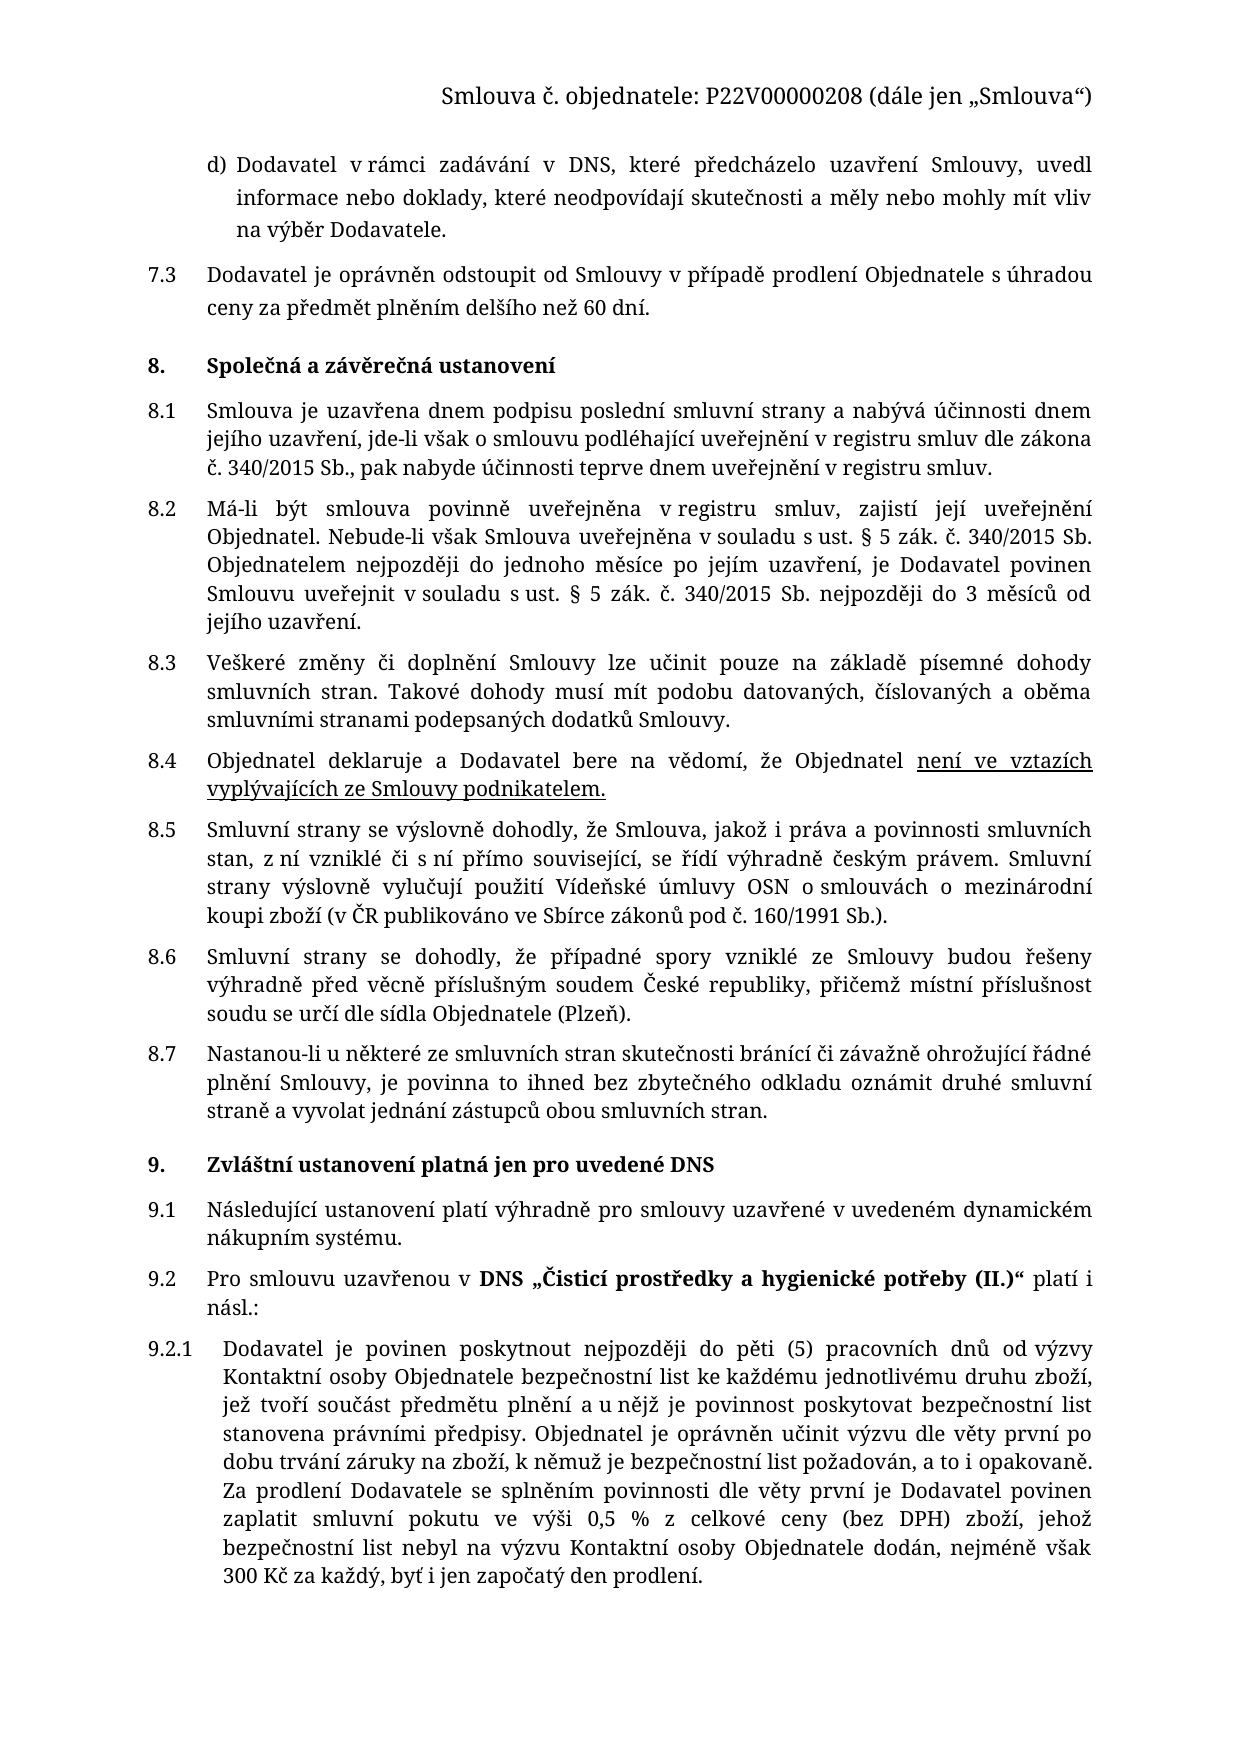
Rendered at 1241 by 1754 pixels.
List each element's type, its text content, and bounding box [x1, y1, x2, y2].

list Nastanou-li u některé ze smluvních stran skutečnosti bránící či závažně ohrožující řádné plnění Smlouvy, je povinna to ihned bez zbytečného odkladu oznámit druhé smluvní straně a vyvolat jednání zástupců obou smluvních stran. [148, 1039, 1093, 1125]
list Dodavatel je oprávněn odstoupit od Smlouvy v případě prodlení Objednatele s úhradou ceny za předmět plněním delšího než 60 dní. [148, 261, 1093, 322]
list Objednatel deklaruje a Dodavatel bere na vědomí, že Objednatel není ve vztazích vyplývajících ze Smlouvy podnikatelem. [148, 746, 1093, 803]
list Zvláštní ustanovení platná jen pro uvedené DNS [148, 1150, 1093, 1178]
list Veškeré změny či doplnění Smlouvy lze učinit pouze na základě písemné dohody smluvních stran. Takové dohody musí mít podobu datovaných, číslovaných a oběma smluvními stranami podepsaných dodatků Smlouvy. [148, 648, 1093, 734]
list Smluvní strany se dohodly, že případné spory vzniklé ze Smlouvy budou řešeny výhradně před věcně příslušným soudem České republiky, přičemž místní příslušnost soudu se určí dle sídla Objednatele (Plzeň). [148, 942, 1093, 1027]
list Má-li být smlouva povinně uveřejněna v registru smluv, zajistí její uveřejnění Objednatel. Nebude-li však Smlouva uveřejněna v souladu s ust. § 5 zák. č. 340/2015 Sb. Objednatelem nejpozději do jednoho měsíce po jejím uzavření, je Dodavatel povinen Smlouvu uveřejnit v souladu s ust. § 5 zák. č. 340/2015 Sb. nejpozději do 3 měsíců od jejího uzavření. [148, 494, 1093, 636]
list Následující ustanovení platí výhradně pro smlouvy uzavřené v uvedeném dynamickém nákupním systému. [148, 1195, 1093, 1252]
list Dodavatel v rámci zadávání v DNS, které předcházelo uzavření Smlouvy, uvedl informace nebo doklady, které neodpovídají skutečnosti a měly nebo mohly mít vliv na výběr Dodavatele. [207, 150, 1093, 244]
list Smlouva je uzavřena dnem podpisu poslední smluvní strany a nabývá účinnosti dnem jejího uzavření, jde-li však o smlouvu podléhající uveřejnění v registru smluv dle zákona č. 340/2015 Sb., pak nabyde účinnosti teprve dnem uveřejnění v registru smluv. [148, 396, 1093, 481]
list Pro smlouvu uzavřenou v DNS „Čisticí prostředky a hygienické potřeby (II.)“ platí i násl.: [148, 1264, 1093, 1321]
list Smluvní strany se výslovně dohodly, že Smlouva, jakož i práva a povinnosti smluvních stan, z ní vzniklé či s ní přímo související, se řídí výhradně českým právem. Smluvní strany výslovně vylučují použití Vídeňské úmluvy OSN o smlouvách o mezinárodní koupi zboží (v ČR publikováno ve Sbírce zákonů pod č. 160/1991 Sb.). [148, 816, 1093, 929]
list Dodavatel je povinen poskytnout nejpozději do pěti (5) pracovních dnů od výzvy Kontaktní osoby Objednatele bezpečnostní list ke každému jednotlivému druhu zboží, jež tvoří součást předmětu plnění a u nějž je povinnost poskytovat bezpečnostní list stanovena právními předpisy. Objednatel je oprávněn učinit výzvu dle věty první po dobu trvání záruky na zboží, k němuž je bezpečnostní list požadován, a to i opakovaně. Za prodlení Dodavatele se splněním povinnosti dle věty první je Dodavatel povinen zaplatit smluvní pokutu ve výši 0,5 % z celkové ceny (bez DPH) zboží, jehož bezpečnostní list nebyl na výzvu Kontaktní osoby Objednatele dodán, nejméně však 300 Kč za každý, byť i jen započatý den prodlení. [148, 1334, 1093, 1590]
list Společná a závěrečná ustanovení [148, 351, 1093, 379]
